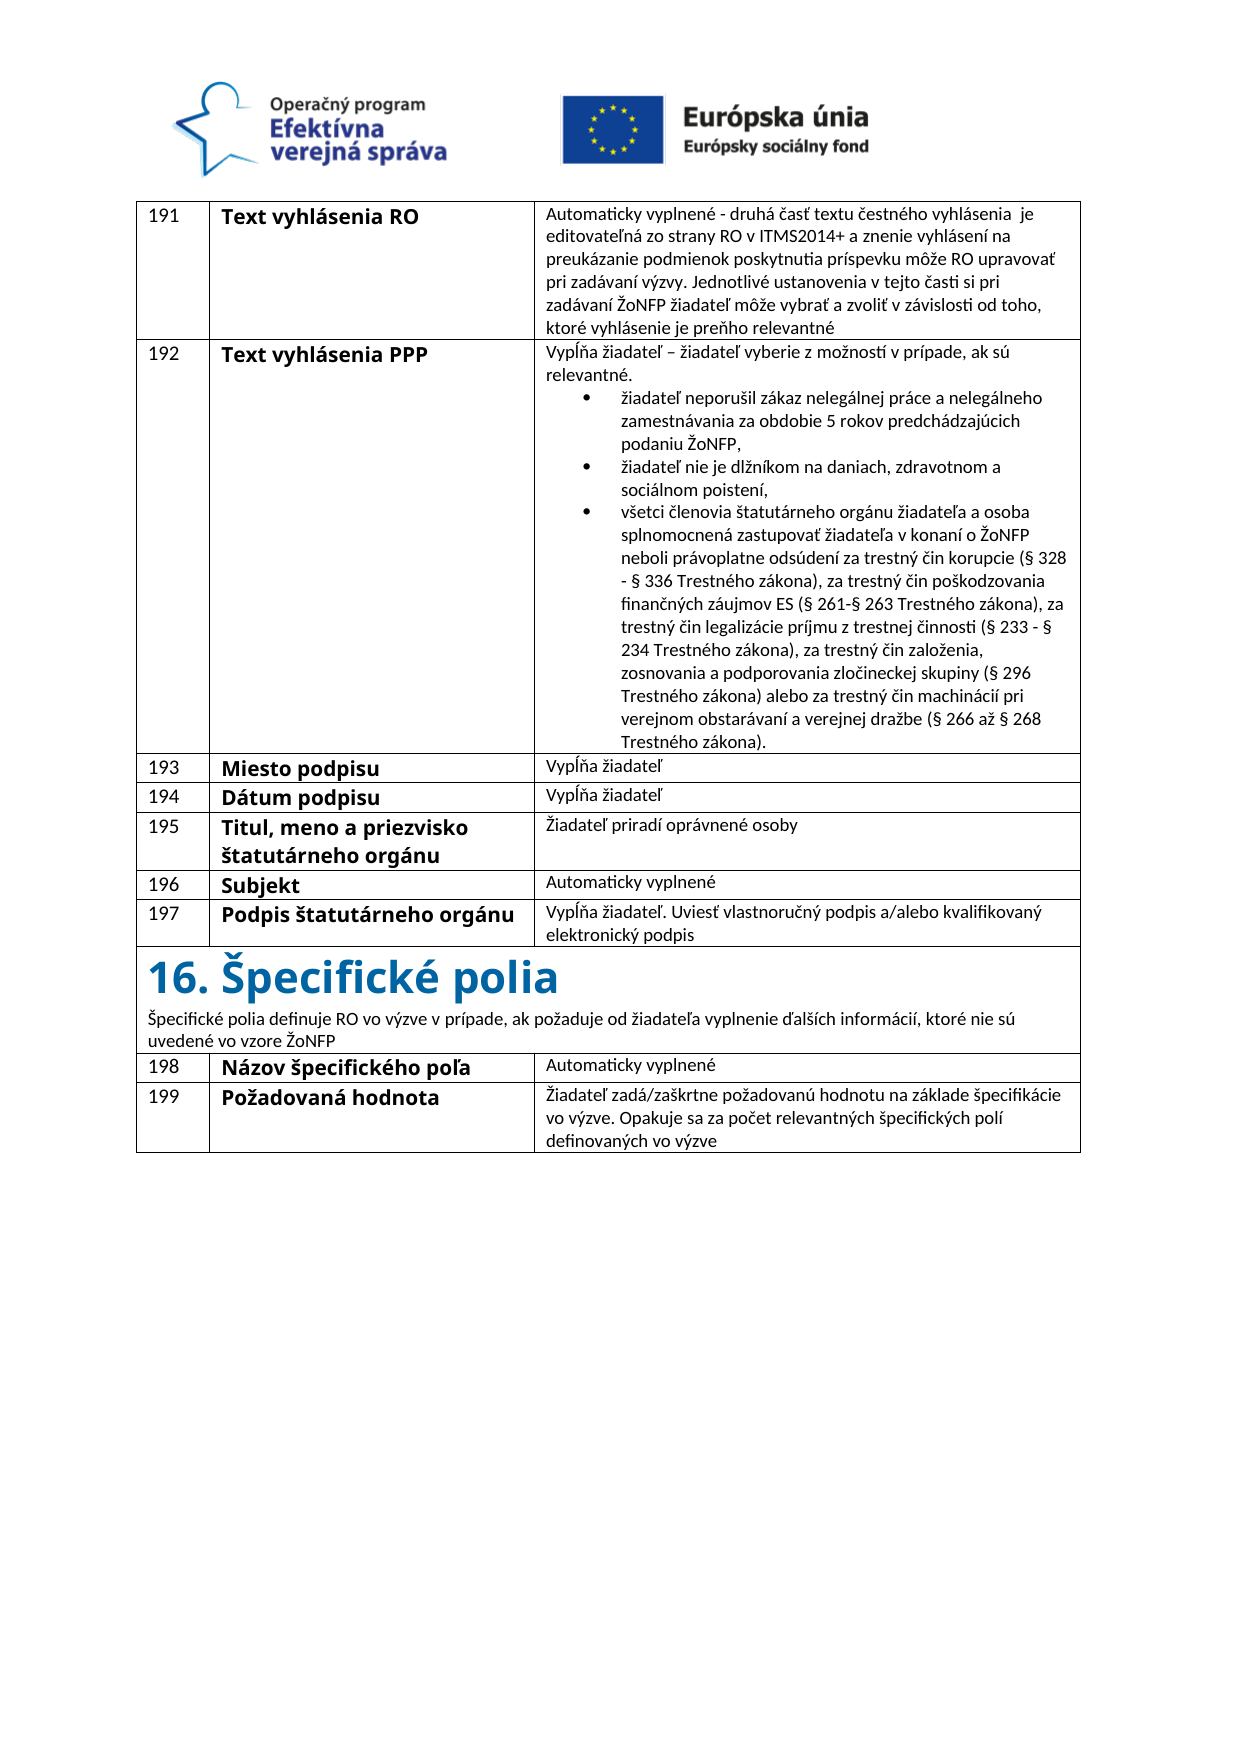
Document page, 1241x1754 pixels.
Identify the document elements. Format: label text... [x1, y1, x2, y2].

table_cell Text vyhlásenia PPP [210, 340, 534, 753]
table_cell 195 [137, 813, 209, 870]
table_cell Automaticky vyplnené - druhá časť textu čestného vyhlásenia je editovateľná zo strany RO v ITMS2014+ a znenie vyhlásení na preukázanie podmienok poskytnutia príspevku môže RO upravovať pri zadávaní výzvy. Jednotlivé ustanovenia v tejto časti si pri zadávaní ŽoNFP žiadateľ môže vybrať a zvoliť v závislosti od toho, ktoré vyhlásenie je preňho relevantné [535, 202, 1080, 339]
table_cell Vypĺňa žiadateľ. Uviesť vlastnoručný podpis a/alebo kvalifikovaný elektronický podpis [535, 900, 1080, 946]
table_cell 197 [137, 900, 209, 946]
table_cell Miesto podpisu [210, 754, 534, 782]
table_cell 194 [137, 783, 209, 812]
table_cell Podpis štatutárneho orgánu [210, 900, 534, 946]
table_cell Subjekt [210, 871, 534, 899]
table_cell Názov špecifického poľa [210, 1054, 534, 1082]
table_cell Vypĺňa žiadateľ [535, 754, 1080, 782]
table_cell Vypĺňa žiadateľ – žiadateľ vyberie z možností v prípade, ak sú relevantné. žiadateľ neporušil zákaz nelegálnej práce a nelegálneho zamestnávania za obdobie 5 rokov predchádzajúcich podaniu ŽoNFP, žiadateľ nie je dlžníkom na daniach, zdravotnom a sociálnom poistení, všetci členovia štatutárneho orgánu žiadateľa a osoba splnomocnená zastupovať žiadateľa v konaní o ŽoNFP neboli právoplatne odsúdení za trestný čin korupcie (§ 328 - § 336 Trestného zákona), za trestný čin poškodzovania finančných záujmov ES (§ 261-§ 263 Trestného zákona), za trestný čin legalizácie príjmu z trestnej činnosti (§ 233 - § 234 Trestného zákona), za trestný čin založenia, zosnovania a podporovania zločineckej skupiny (§ 296 Trestného zákona) alebo za trestný čin machinácií pri verejnom obstarávaní a verejnej dražbe (§ 266 až § 268 Trestného zákona). [535, 340, 1080, 753]
table_cell Automaticky vyplnené [535, 1054, 1080, 1082]
table_cell 199 [137, 1083, 209, 1152]
table_cell 191 [137, 202, 209, 339]
table_cell 192 [137, 340, 209, 753]
picture [147, 73, 895, 201]
table_cell Vypĺňa žiadateľ [535, 783, 1080, 812]
table_cell Automaticky vyplnené [535, 871, 1080, 899]
table_cell 198 [137, 1054, 209, 1082]
table_cell 193 [137, 754, 209, 782]
table_cell Žiadateľ zadá/zaškrtne požadovanú hodnotu na základe špecifikácie vo výzve. Opakuje sa za počet relevantných špecifických polí definovaných vo výzve [535, 1083, 1080, 1152]
table_cell 16. Špecifické polia Špecifické polia definuje RO vo výzve v prípade, ak požaduje od žiadateľa vyplnenie ďalších informácií, ktoré nie sú uvedené vo vzore ŽoNFP [137, 947, 1080, 1052]
table_cell Titul, meno a priezvisko štatutárneho orgánu [210, 813, 534, 870]
table_cell Text vyhlásenia RO [210, 202, 534, 339]
table_cell Dátum podpisu [210, 783, 534, 812]
table_cell Požadovaná hodnota [210, 1083, 534, 1152]
table_cell Žiadateľ priradí oprávnené osoby [535, 813, 1080, 870]
table_cell 196 [137, 871, 209, 899]
